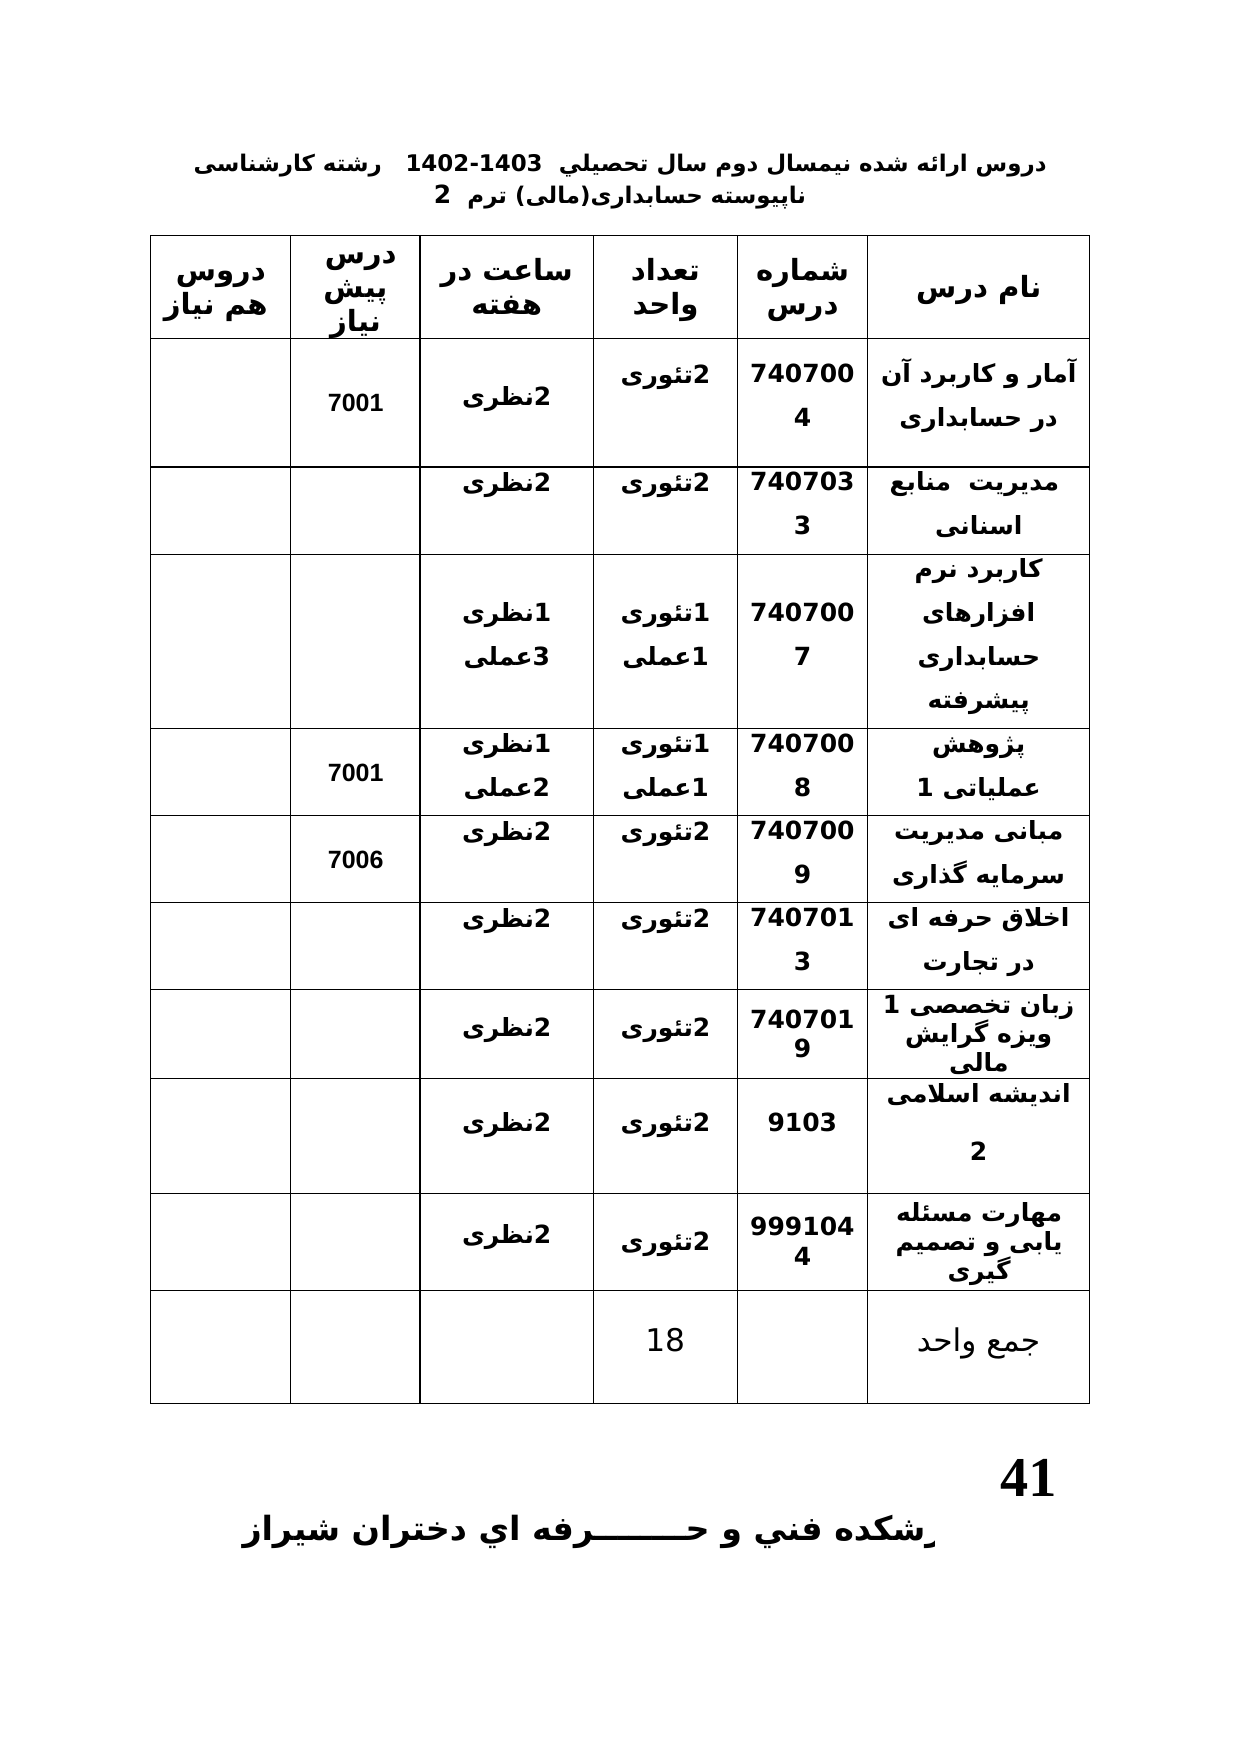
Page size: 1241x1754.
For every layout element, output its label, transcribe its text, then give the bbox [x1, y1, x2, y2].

table_cell [151, 1079, 290, 1193]
table_cell [151, 339, 290, 466]
table_cell آمار و کاربرد آن در حسابداری [868, 339, 1089, 466]
table_cell مبانی مدیریت سرمایه گذاری [868, 816, 1089, 902]
table_cell [151, 816, 290, 902]
table_cell 2تئوری [594, 816, 737, 902]
table_cell 2تئوری [594, 468, 737, 553]
table_cell 2تئوری [594, 1079, 737, 1193]
table_cell اندیشه اسلامی 2 [868, 1079, 1089, 1193]
table_cell 7407004 [738, 339, 867, 466]
table_header دروس هم نياز [151, 236, 290, 338]
table_cell [151, 990, 290, 1078]
table_cell 7006 [291, 816, 419, 902]
table_cell [291, 903, 419, 989]
table_cell 2نظری [421, 1194, 593, 1290]
table_cell 7001 [291, 729, 419, 815]
table_cell پژوهش عملیاتی 1 [868, 729, 1089, 815]
table_cell مهارت مسئله یابی و تصمیم گیری [868, 1194, 1089, 1290]
table_cell 9103 [738, 1079, 867, 1193]
table_header شماره درس [738, 236, 867, 338]
table_header نام درس [868, 236, 1089, 338]
table_cell [291, 468, 419, 553]
table_cell 2نظری [421, 468, 593, 553]
table_cell 7407009 [738, 816, 867, 902]
table_cell [151, 903, 290, 989]
table_cell 1تئوری 1عملی [594, 555, 737, 728]
table_cell 2نظری [421, 990, 593, 1078]
table_cell کاربرد نرم افزارهای حسابداری پیشرفته [868, 555, 1089, 728]
table_cell [151, 729, 290, 815]
table_cell 7001 [291, 339, 419, 466]
table_cell 1نظری 3عملی [421, 555, 593, 728]
table_header ساعت در هفته [421, 236, 593, 338]
table_cell [291, 1079, 419, 1193]
table_cell 2نظری [421, 816, 593, 902]
table_cell [151, 555, 290, 728]
table_cell مدیریت منابع اسنانی [868, 468, 1089, 553]
table_cell 7407019 [738, 990, 867, 1078]
table_cell [738, 1291, 867, 1403]
table_header تعداد واحد [594, 236, 737, 338]
text آموزشكده فني و حــــــــرفه اي دختران شيراز [150, 1510, 935, 1548]
table_cell اخلاق حرفه ای در تجارت [868, 903, 1089, 989]
table_cell [421, 1291, 593, 1403]
table_cell 2تئوری [594, 1194, 737, 1290]
table_cell 1نظری 2عملی [421, 729, 593, 815]
table_cell [151, 1194, 290, 1290]
table_cell 7407007 [738, 555, 867, 728]
table_cell 2نظری [421, 1079, 593, 1193]
table_cell 9991044 [738, 1194, 867, 1290]
table_cell جمع واحد [868, 1291, 1089, 1403]
table_cell 18 [594, 1291, 737, 1403]
table_cell [291, 1194, 419, 1290]
table_cell 2نظری [421, 903, 593, 989]
table_cell 2تئوری [594, 903, 737, 989]
table_cell 7407008 [738, 729, 867, 815]
table_cell 2تئوری [594, 339, 737, 466]
table_cell [291, 990, 419, 1078]
table_cell 7407033 [738, 468, 867, 553]
table_cell [291, 1291, 419, 1403]
table_cell 2تئوری [594, 990, 737, 1078]
table_header درس پيش نياز [291, 236, 419, 338]
table_cell [291, 555, 419, 728]
table_cell [151, 1291, 290, 1403]
table_cell زبان تخصصی 1 ویزه گرایش مالی [868, 990, 1089, 1078]
table_cell 2نظری [421, 339, 593, 466]
table_cell 1تئوری 1عملی [594, 729, 737, 815]
text دروس ارائه شده نيمسال دوم سال تحصيلي 1403-1402 رشته کارشناسی ناپیوسته حسابداری(مالی) ترم 2 [150, 150, 1090, 210]
table_cell 7407013 [738, 903, 867, 989]
table_cell [151, 468, 290, 553]
